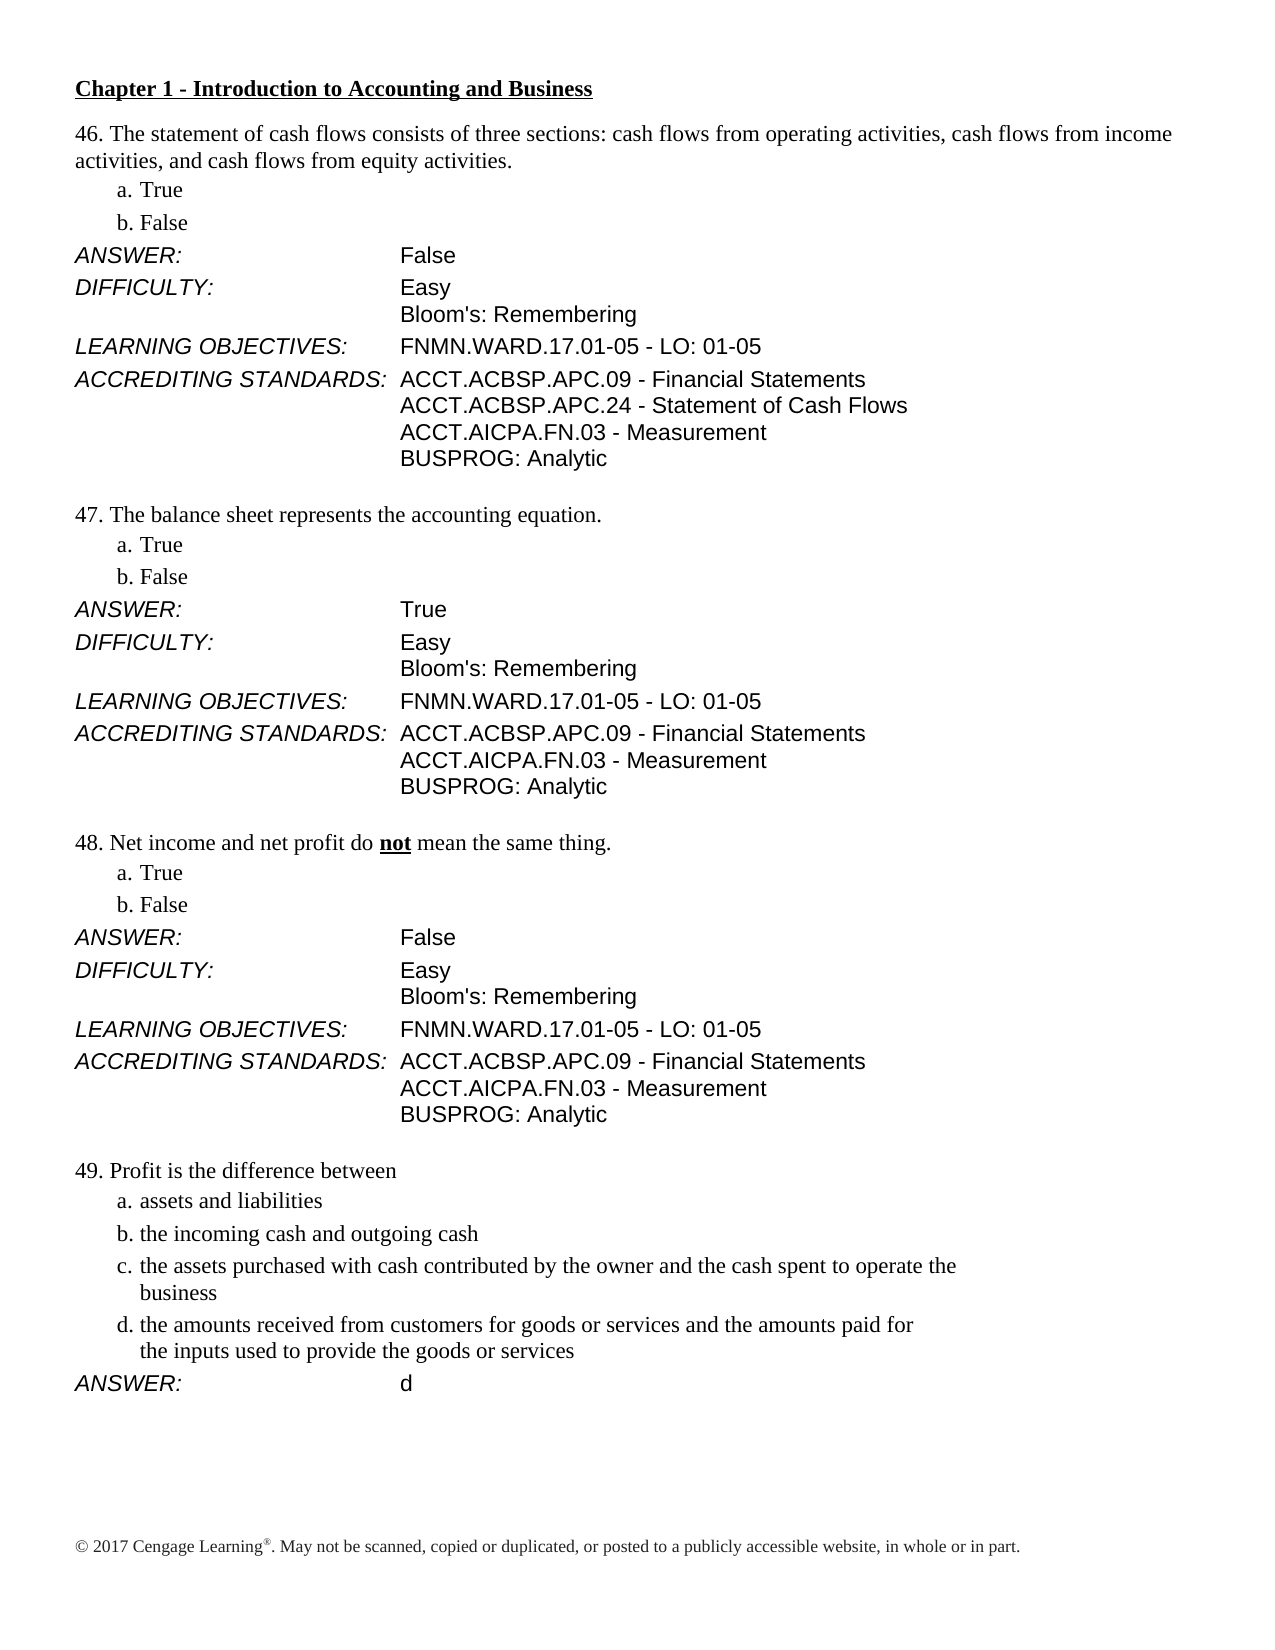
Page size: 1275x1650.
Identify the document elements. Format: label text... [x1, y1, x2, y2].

table_header 47. The balance sheet represents the accounting equation. [75, 501, 1200, 802]
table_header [75, 1158, 1200, 1530]
table_header 48. Net income and net profit do not mean the same thing. [75, 830, 1200, 1131]
table_header 46. The statement of cash flows consists of three sections: cash flows from operating activities, cash flows from income activities, and cash flows from equity activities. [75, 121, 1200, 474]
